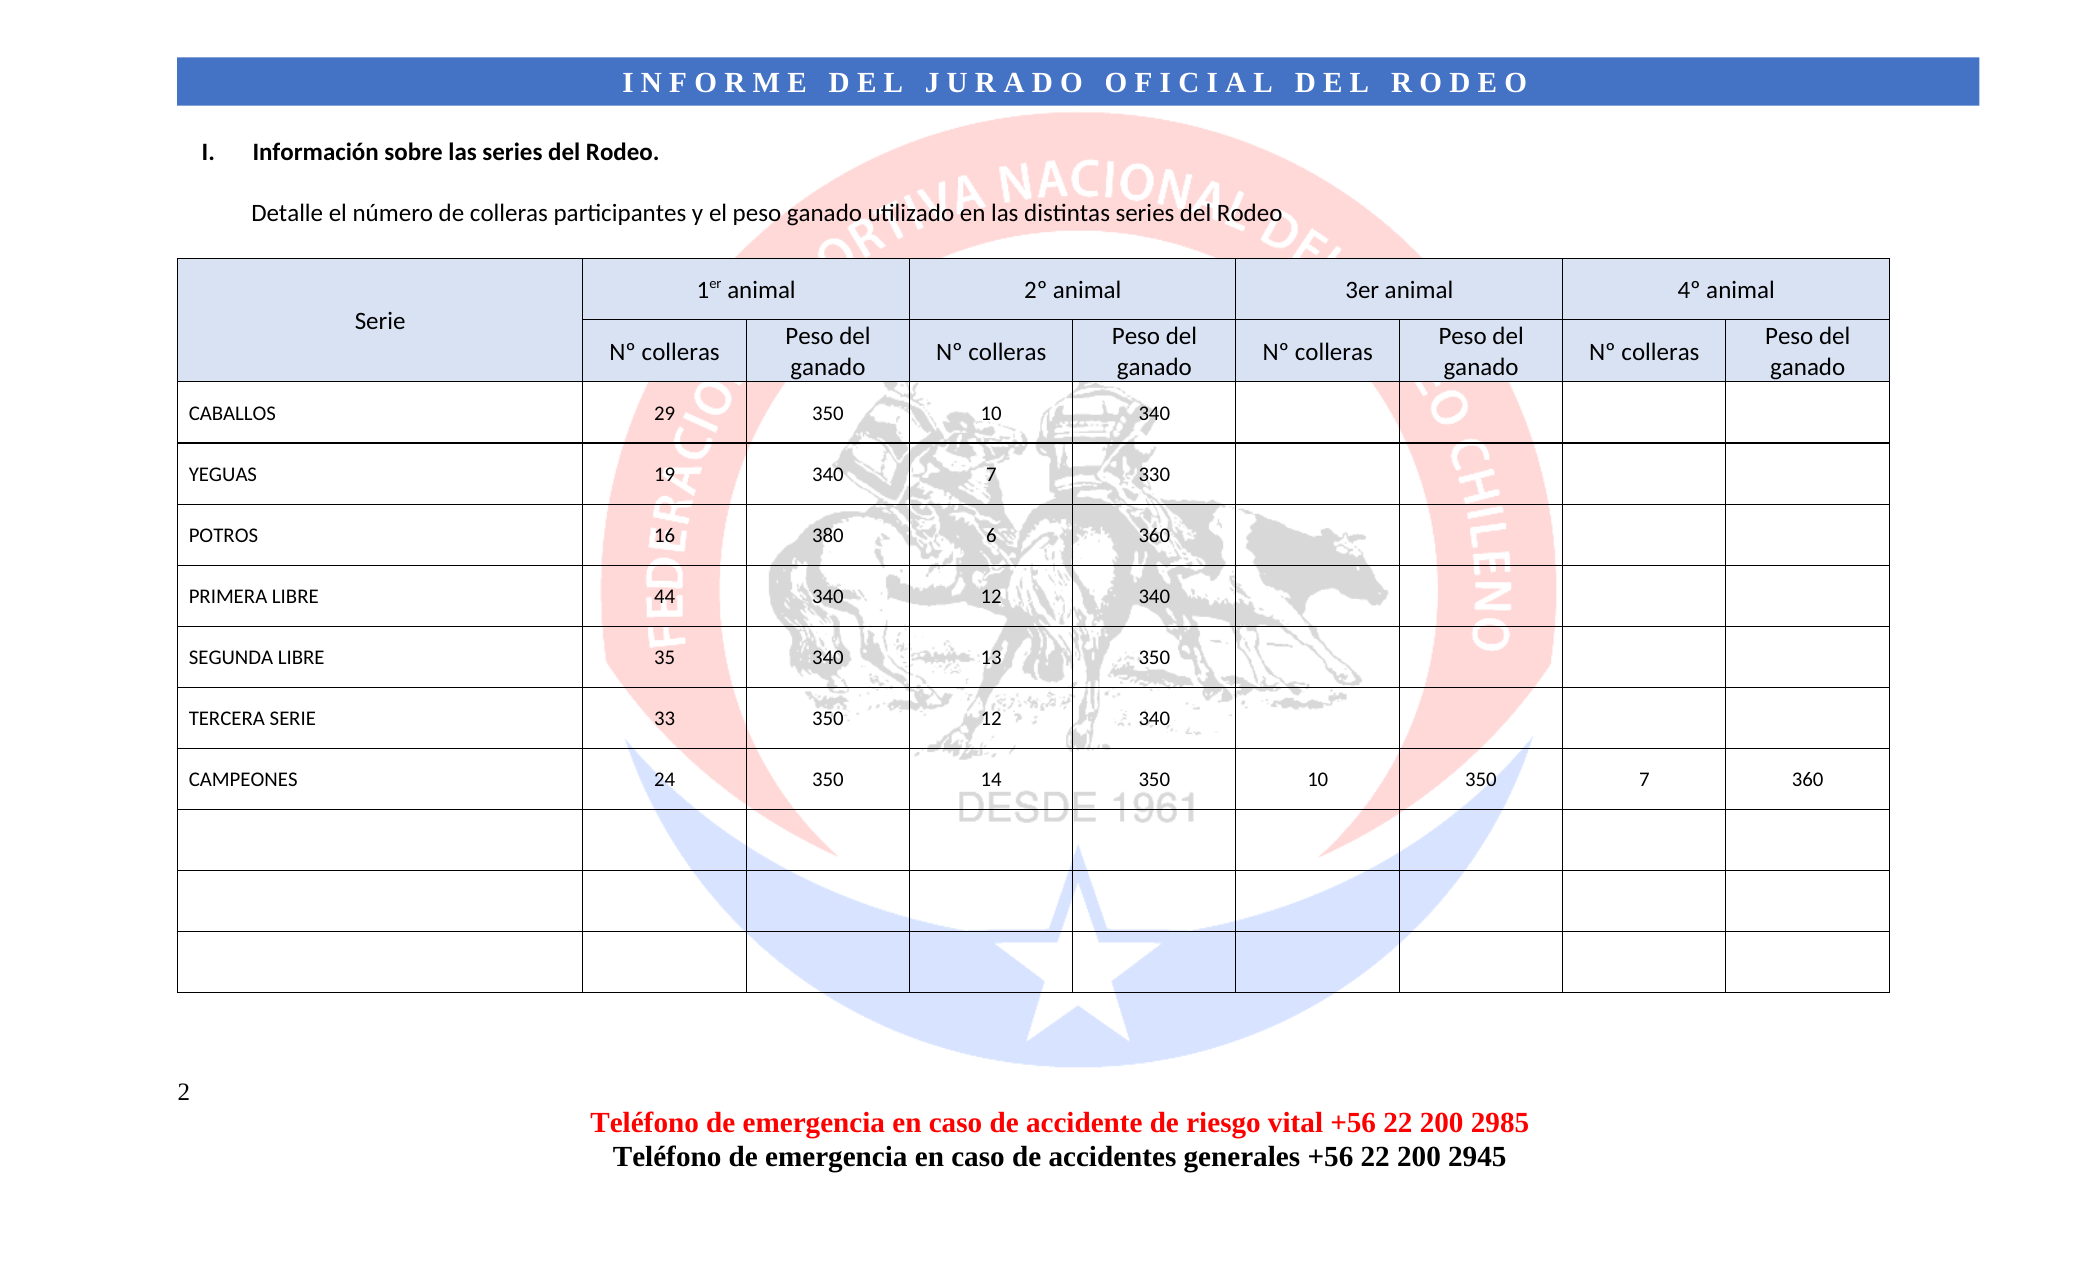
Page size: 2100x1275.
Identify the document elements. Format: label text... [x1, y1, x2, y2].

table_cell [1563, 627, 1725, 687]
table_cell [1726, 505, 1889, 564]
table_cell 35 [583, 627, 746, 687]
table_cell 29 [583, 382, 746, 442]
table_cell 14 [910, 749, 1072, 809]
table_cell [1563, 688, 1725, 748]
table_cell 19 [583, 444, 746, 503]
table_cell [1400, 810, 1562, 870]
table_cell [1236, 382, 1399, 442]
table_cell 340 [747, 566, 909, 626]
table_cell [1726, 932, 1889, 992]
table_cell [1563, 382, 1725, 442]
table_header Serie [178, 259, 582, 381]
table_cell [178, 932, 582, 992]
table_cell [1726, 627, 1889, 687]
table_cell [583, 810, 746, 870]
table_cell 360 [1073, 505, 1235, 564]
table_cell [1236, 871, 1399, 931]
table_cell [1726, 566, 1889, 626]
table_cell Peso del ganado [1726, 320, 1889, 381]
table_cell POTROS [178, 505, 582, 564]
table_header 1er animal [583, 259, 909, 319]
table_cell [747, 871, 909, 931]
table_cell [1236, 688, 1399, 748]
table_cell [1073, 810, 1235, 870]
table_cell [747, 932, 909, 992]
table_cell 7 [910, 444, 1072, 503]
table_cell 350 [747, 688, 909, 748]
table_cell Peso del ganado [1073, 320, 1235, 381]
table_cell [1236, 810, 1399, 870]
table_cell [583, 932, 746, 992]
table_cell [910, 932, 1072, 992]
table_cell Peso del ganado [747, 320, 909, 381]
table_cell 12 [910, 566, 1072, 626]
table_header 4º animal [1563, 259, 1889, 319]
table_cell [583, 871, 746, 931]
table_cell [1726, 871, 1889, 931]
table_cell 380 [747, 505, 909, 564]
table_cell 350 [1073, 627, 1235, 687]
table_cell [1400, 932, 1562, 992]
table_cell [1400, 444, 1562, 503]
table_cell [1563, 932, 1725, 992]
table_cell 6 [910, 505, 1072, 564]
table_cell [1236, 505, 1399, 564]
table_cell [747, 810, 909, 870]
table_header 2º animal [910, 259, 1235, 319]
table_cell Nº colleras [910, 320, 1072, 381]
table_cell [1236, 566, 1399, 626]
table_cell 340 [747, 444, 909, 503]
table_cell Nº colleras [1236, 320, 1399, 381]
table_cell [1073, 932, 1235, 992]
table_cell SEGUNDA LIBRE [178, 627, 582, 687]
table_cell [910, 871, 1072, 931]
table_cell 350 [747, 382, 909, 442]
table_cell YEGUAS [178, 444, 582, 503]
table_cell TERCERA SERIE [178, 688, 582, 748]
table_header 3er animal [1236, 259, 1562, 319]
table_cell CAMPEONES [178, 749, 582, 809]
table_cell [178, 810, 582, 870]
table_cell 16 [583, 505, 746, 564]
table_cell [1726, 382, 1889, 442]
table_cell 10 [1236, 749, 1399, 809]
table_cell CABALLOS [178, 382, 582, 442]
table_cell 360 [1726, 749, 1889, 809]
table_cell 340 [747, 627, 909, 687]
table_cell [1726, 688, 1889, 748]
table_cell [1563, 566, 1725, 626]
table_cell 330 [1073, 444, 1235, 503]
table_cell 7 [1563, 749, 1725, 809]
table_cell 350 [1073, 749, 1235, 809]
table_cell [1400, 688, 1562, 748]
table_cell 350 [747, 749, 909, 809]
table_cell PRIMERA LIBRE [178, 566, 582, 626]
table_cell [1236, 627, 1399, 687]
table_cell [1400, 871, 1562, 931]
table_cell [1236, 932, 1399, 992]
table_cell 33 [583, 688, 746, 748]
table_cell [910, 810, 1072, 870]
table_cell [1726, 444, 1889, 503]
table_cell [1726, 810, 1889, 870]
text Detalle el número de colleras participantes y el peso ganado utilizado en las distintas series del Rodeo [177, 197, 1980, 228]
table_cell [1563, 444, 1725, 503]
table_cell 340 [1073, 688, 1235, 748]
table_cell 13 [910, 627, 1072, 687]
table_cell 24 [583, 749, 746, 809]
table_cell [1400, 627, 1562, 687]
table_cell 44 [583, 566, 746, 626]
table_cell 340 [1073, 566, 1235, 626]
table_cell Peso del ganado [1400, 320, 1562, 381]
table_cell Nº colleras [1563, 320, 1725, 381]
table_cell [1400, 382, 1562, 442]
table_cell [1400, 566, 1562, 626]
table_cell [1563, 505, 1725, 564]
table_cell 350 [1400, 749, 1562, 809]
table_cell [1400, 505, 1562, 564]
table_cell [1236, 444, 1399, 503]
table_cell 340 [1073, 382, 1235, 442]
table_cell [178, 871, 582, 931]
table_cell [1563, 871, 1725, 931]
list Información sobre las series del Rodeo. [215, 136, 1980, 167]
table_cell Nº colleras [583, 320, 746, 381]
table_cell [1563, 810, 1725, 870]
table_cell 10 [910, 382, 1072, 442]
table_cell [1073, 871, 1235, 931]
table_cell 12 [910, 688, 1072, 748]
